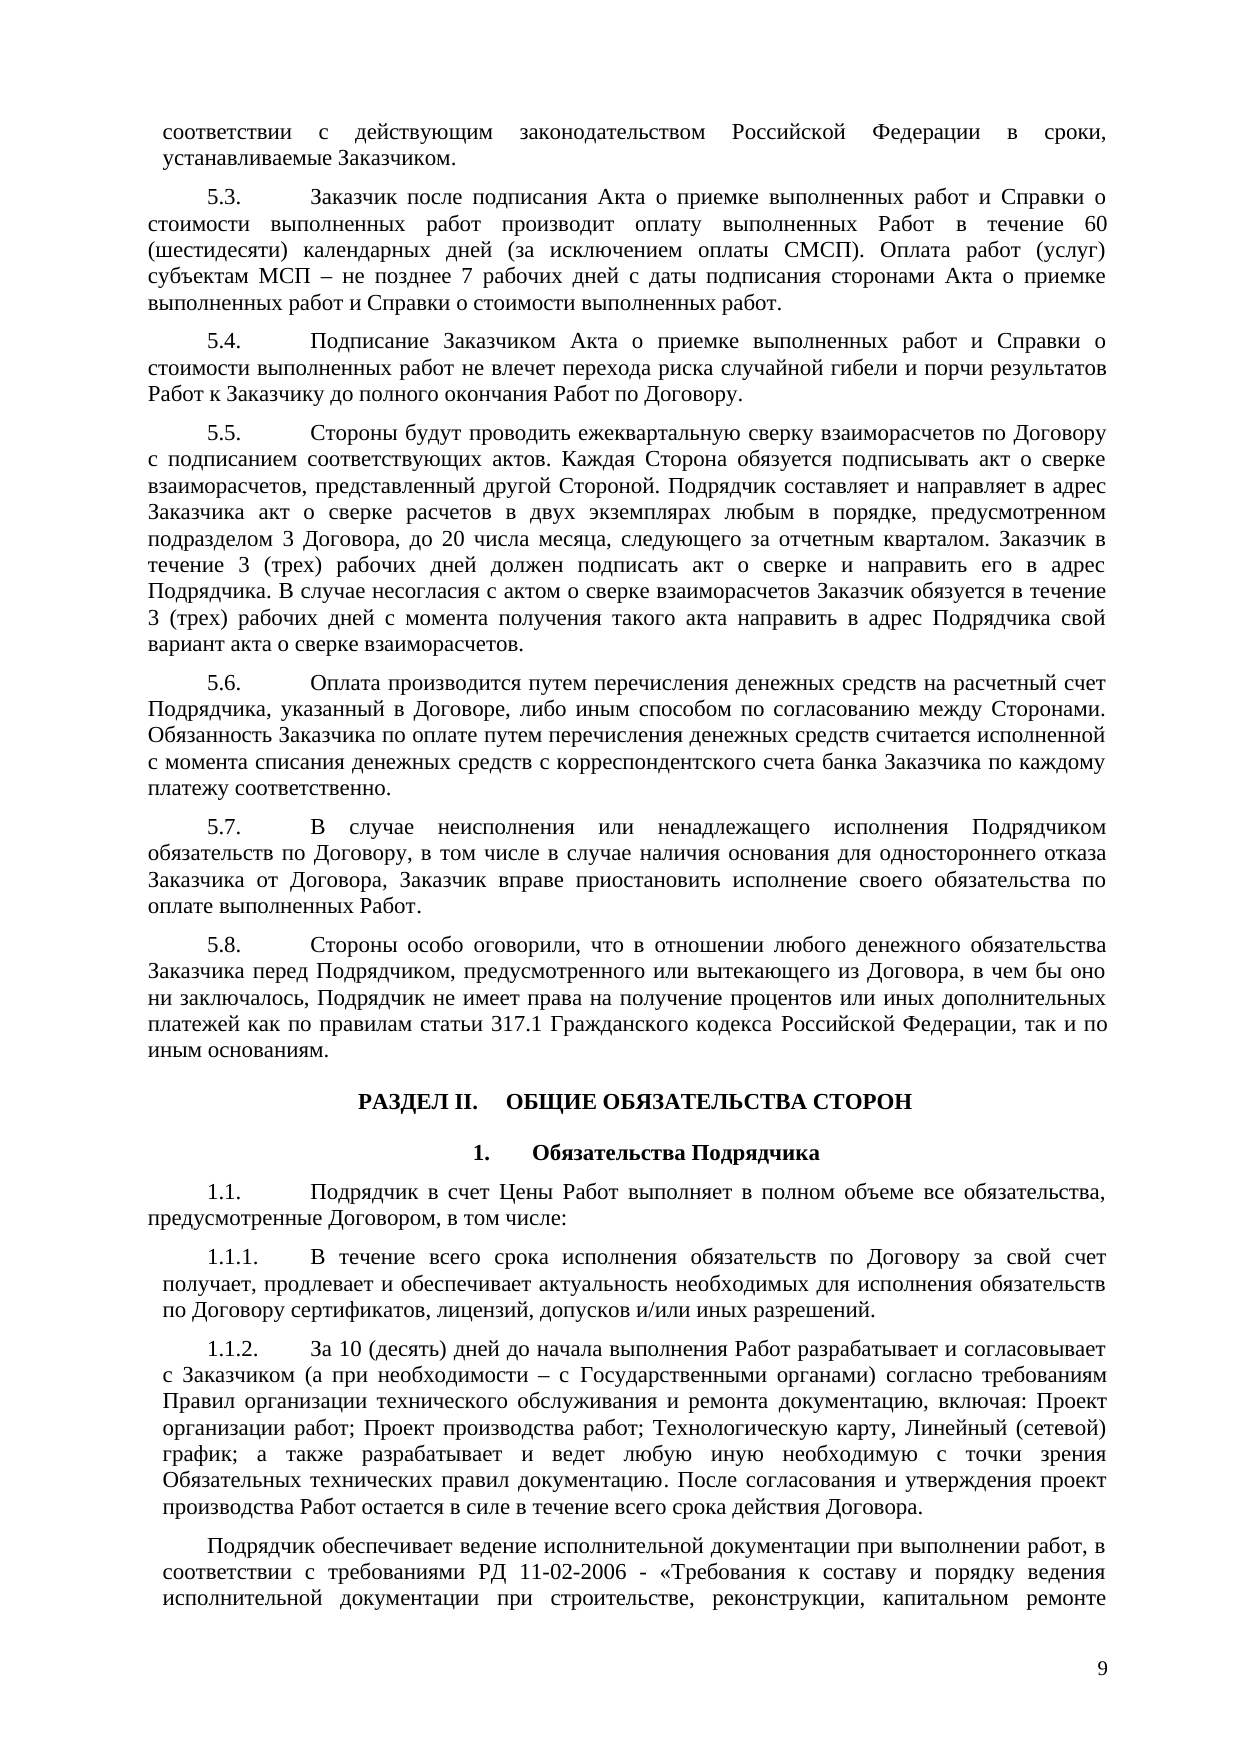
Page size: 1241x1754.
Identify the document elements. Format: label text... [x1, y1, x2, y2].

text В течение всего срока исполнения обязательств по Договору за свой счет получает, продлевает и обеспечивает актуальность необходимых для исполнения обязательств по Договору сертификатов, лицензий, допусков и/или иных разрешений. [162, 1243, 1107, 1322]
text Стороны будут проводить ежеквартальную сверку взаиморасчетов по Договору с подписанием соответствующих актов. Каждая Сторона обязуется подписывать акт о сверке взаиморасчетов, представленный другой Стороной. Подрядчик составляет и направляет в адрес Заказчика акт о сверке расчетов в двух экземплярах любым в порядке, предусмотренном подразделом 32 Договора, до 20 числа месяца, следующего за отчетным кварталом. Заказчик в течение 3 (трех) рабочих дней должен подписать акт о сверке и направить его в адрес Подрядчика. В случае несогласия с актом о сверке взаиморасчетов Заказчик обязуется в течение 3 (трех) рабочих дней с момента получения такого акта направить в адрес Подрядчика свой вариант акта о сверке взаиморасчетов. [148, 419, 1107, 656]
text Заказчик после подписания Акта о приемке выполненных работ и Справки о стоимости выполненных работ производит оплату выполненных Работ в течение 60 (шестидесяти) календарных дней (за исключением оплаты СМСП). Оплата работ (услуг) субъектам МСП – не позднее 7 рабочих дней с даты подписания сторонами Акта о приемке выполненных работ и Справки о стоимости выполненных работ. [148, 183, 1107, 315]
text Подписание Заказчиком Акта о приемке выполненных работ и Справки о стоимости выполненных работ не влечет перехода риска случайной гибели и порчи результатов Работ к Заказчику до полного окончания Работ по Договору. [148, 328, 1107, 407]
text Подрядчик в счет Цены Работ выполняет в полном объеме все обязательства, предусмотренные Договором, в том числе: [148, 1178, 1107, 1231]
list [162, 1532, 1107, 1611]
text Стороны особо оговорили, что в отношении любого денежного обязательства Заказчика перед Подрядчиком, предусмотренного или вытекающего из Договора, в чем бы оно ни заключалось, Подрядчик не имеет права на получение процентов или иных дополнительных платежей как по правилам статьи 317.1 Гражданского кодекса Российской Федерации, так и по иным основаниям. [148, 931, 1107, 1063]
text За 10 (десять) дней до начала выполнения Работ разрабатывает и согласовывает с Заказчиком (а при необходимости – с Государственными органами) согласно требованиям Правил организации технического обслуживания и ремонта документацию, включая: Проект организации работ; Проект производства работ; Технологическую карту, Линейный (сетевой) график; а также разрабатывает и ведет любую иную необходимую с точки зрения Обязательных технических правил документацию. После согласования и утверждения проект производства Работ остается в силе в течение всего срока действия Договора. [162, 1335, 1107, 1519]
text В случае неисполнения или ненадлежащего исполнения Подрядчиком обязательств по Договору, в том числе в случае наличия основания для одностороннего отказа Заказчика от Договора, Заказчик вправе приостановить исполнение своего обязательства по оплате выполненных Работ. [148, 813, 1107, 918]
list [162, 118, 1107, 171]
text Обязательства Подрядчика [443, 1139, 1107, 1166]
text ОБЩИЕ ОБЯЗАТЕЛЬСТВА СТОРОН [162, 1088, 1107, 1114]
text Оплата производится путем перечисления денежных средств на расчетный счет Подрядчика, указанный в Договоре, либо иным способом по согласованию между Сторонами. Обязанность Заказчика по оплате путем перечисления денежных средств считается исполненной с момента списания денежных средств с корреспондентского счета банка Заказчика по каждому платежу соответственно. [148, 669, 1107, 801]
